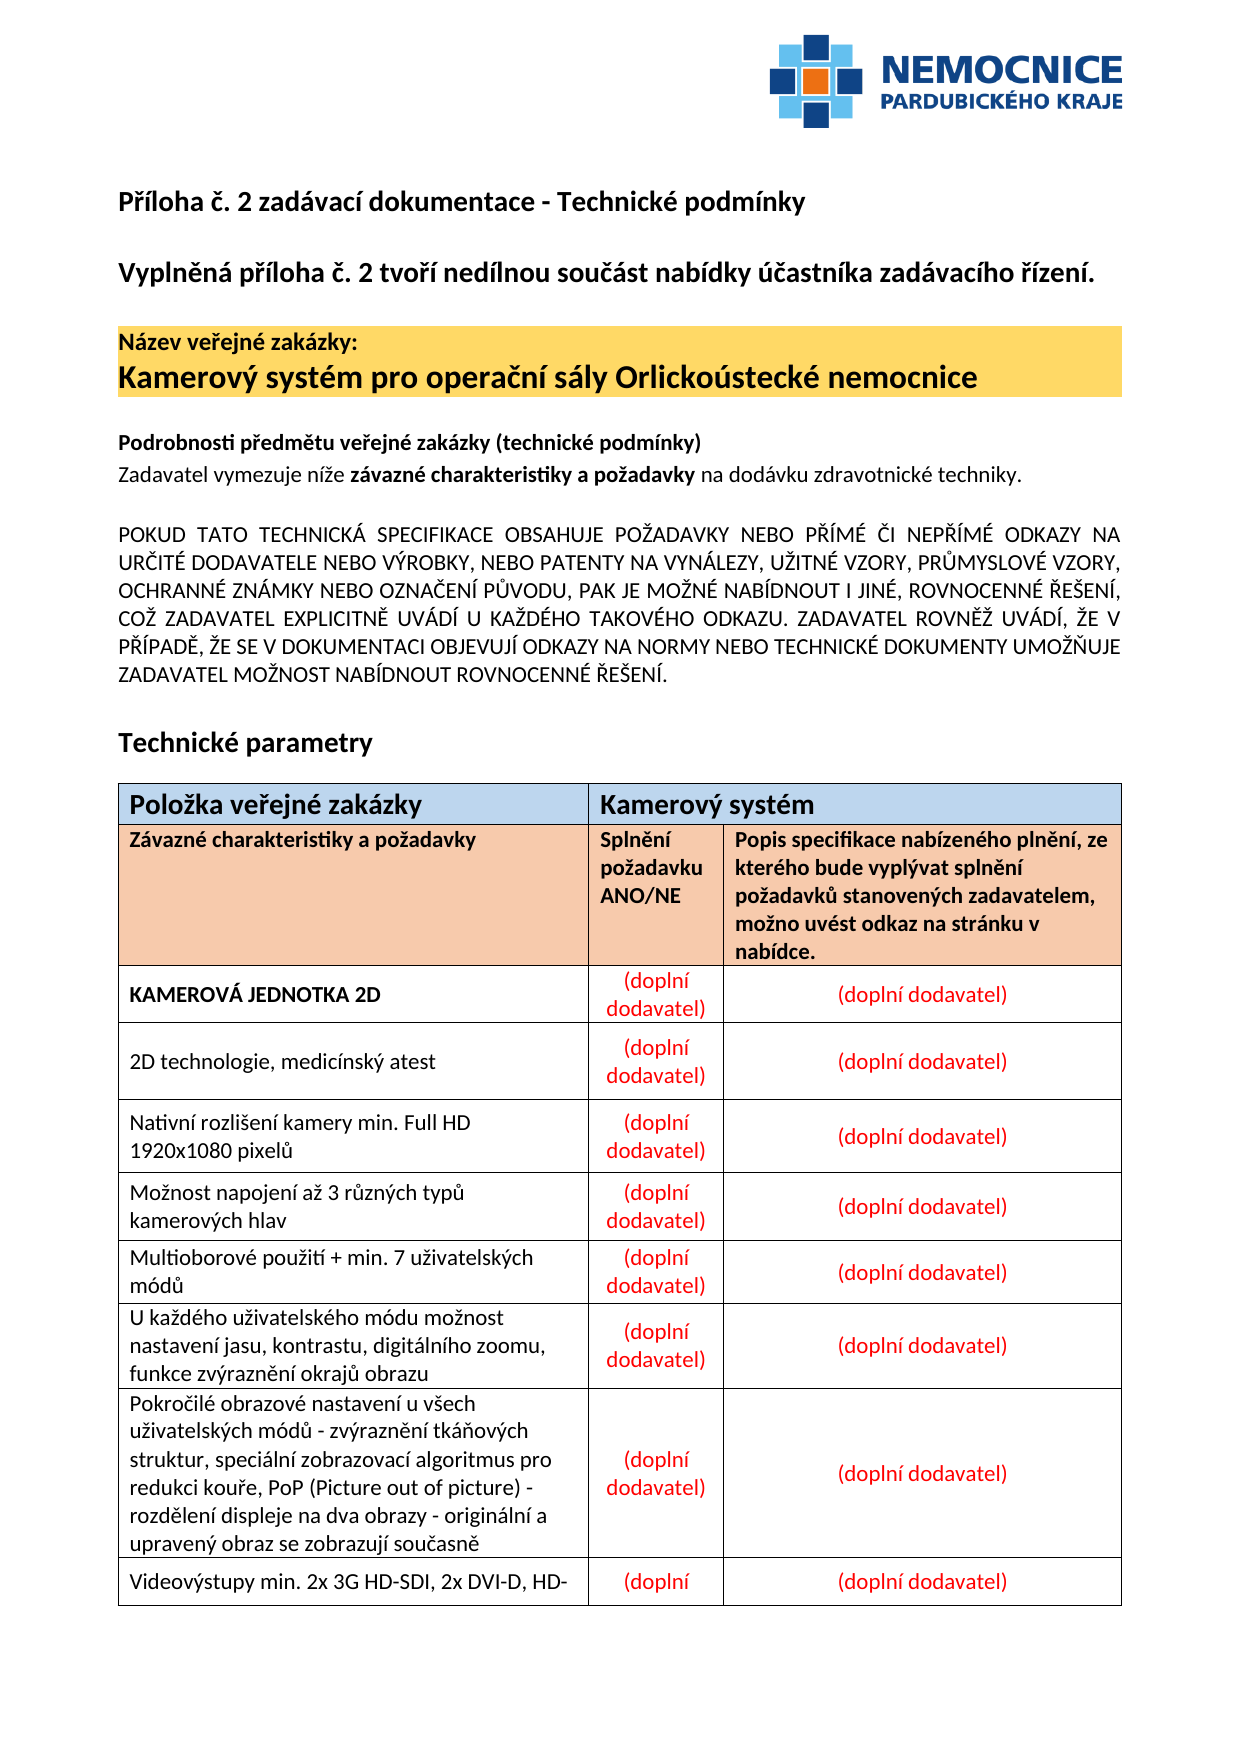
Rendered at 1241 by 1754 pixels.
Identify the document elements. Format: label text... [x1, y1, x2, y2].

table_cell (doplní dodavatel) [724, 1100, 1121, 1172]
table_cell Nativní rozlišení kamery min. Full HD 1920x1080 pixelů [119, 1100, 588, 1172]
table_cell Splnění požadavku ANO/NE [589, 825, 723, 965]
table_cell Možnost napojení až 3 různých typů kamerových hlav [119, 1173, 588, 1240]
text Podrobnosti předmětu veřejné zakázky (technické podmínky) [118, 428, 1122, 456]
table_header Kamerový systém [589, 784, 1121, 824]
text Vyplněná příloha č. 2 tvoří nedílnou součást nabídky účastníka zadávacího řízení. [118, 254, 1122, 290]
text Kamerový systém pro operační sály Orlickoústecké nemocnice [118, 356, 1122, 397]
table_cell (doplní dodavatel) [724, 1389, 1121, 1557]
table_cell (doplní dodavatel) [724, 1304, 1121, 1388]
table_cell (doplní dodavatel) [589, 1389, 723, 1557]
table_cell KAMEROVÁ JEDNOTKA 2D [119, 966, 588, 1022]
table_cell (doplní dodavatel) [724, 1241, 1121, 1302]
table_cell (doplní dodavatel) [589, 1173, 723, 1240]
table_cell Pokročilé obrazové nastavení u všech uživatelských módů - zvýraznění tkáňových struktur, speciální zobrazovací algoritmus pro redukci kouře, PoP (Picture out of picture) - rozdělení displeje na dva obrazy - originální a upravený obraz se zobrazují současně [119, 1389, 588, 1557]
table_cell U každého uživatelského módu možnost nastavení jasu, kontrastu, digitálního zoomu, funkce zvýraznění okrajů obrazu [119, 1304, 588, 1388]
table_cell (doplní dodavatel) [724, 966, 1121, 1022]
table_cell (doplní dodavatel) [724, 1023, 1121, 1099]
table_cell (doplní dodavatel) [724, 1173, 1121, 1240]
text Příloha č. 2 zadávací dokumentace - Technické podmínky [118, 183, 1122, 219]
table_cell (doplní dodavatel) [589, 1558, 723, 1605]
table_cell 2D technologie, medicínský atest [119, 1023, 588, 1099]
table_cell Multioborové použití + min. 7 uživatelských módů [119, 1241, 588, 1302]
text Zadavatel vymezuje níže závazné charakteristiky a požadavky na dodávku zdravotnické techniky. [118, 460, 1122, 488]
table_cell Popis specifikace nabízeného plnění, ze kterého bude vyplývat splnění požadavků stanovených zadavatelem, možno uvést odkaz na stránku v nabídce. [724, 825, 1121, 965]
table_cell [119, 1558, 588, 1605]
table_cell (doplní dodavatel) [589, 1241, 723, 1302]
text POKUD TATO TECHNICKÁ SPECIFIKACE OBSAHUJE POŽADAVKY NEBO PŘÍMÉ ČI NEPŘÍMÉ ODKAZY NA URČITÉ DODAVATELE NEBO VÝROBKY, NEBO PATENTY NA VYNÁLEZY, UŽITNÉ VZORY, PRŮMYSLOVÉ VZORY, OCHRANNÉ ZNÁMKY NEBO OZNAČENÍ PŮVODU, PAK JE MOŽNÉ NABÍDNOUT I JINÉ, ROVNOCENNÉ ŘEŠENÍ, COŽ ZADAVATEL EXPLICITNĚ UVÁDÍ U KAŽDÉHO TAKOVÉHO ODKAZU. ZADAVATEL ROVNĚŽ UVÁDÍ, ŽE V PŘÍPADĚ, ŽE SE V DOKUMENTACI OBJEVUJÍ ODKAZY NA NORMY NEBO TECHNICKÉ DOKUMENTY UMOŽŇUJE ZADAVATEL MOŽNOST NABÍDNOUT ROVNOCENNÉ ŘEŠENÍ. [118, 520, 1122, 688]
table_cell (doplní dodavatel) [589, 966, 723, 1022]
subtitle Technické parametry [118, 724, 1122, 759]
table_cell (doplní dodavatel) [589, 1304, 723, 1388]
table_cell (doplní dodavatel) [589, 1100, 723, 1172]
table_cell (doplní dodavatel) [589, 1023, 723, 1099]
table_header Položka veřejné zakázky [119, 784, 588, 824]
text Název veřejné zakázky: [118, 326, 1122, 356]
picture [768, 33, 1123, 129]
table_cell (doplní dodavatel) [724, 1558, 1121, 1605]
table_cell Závazné charakteristiky a požadavky [119, 825, 588, 965]
